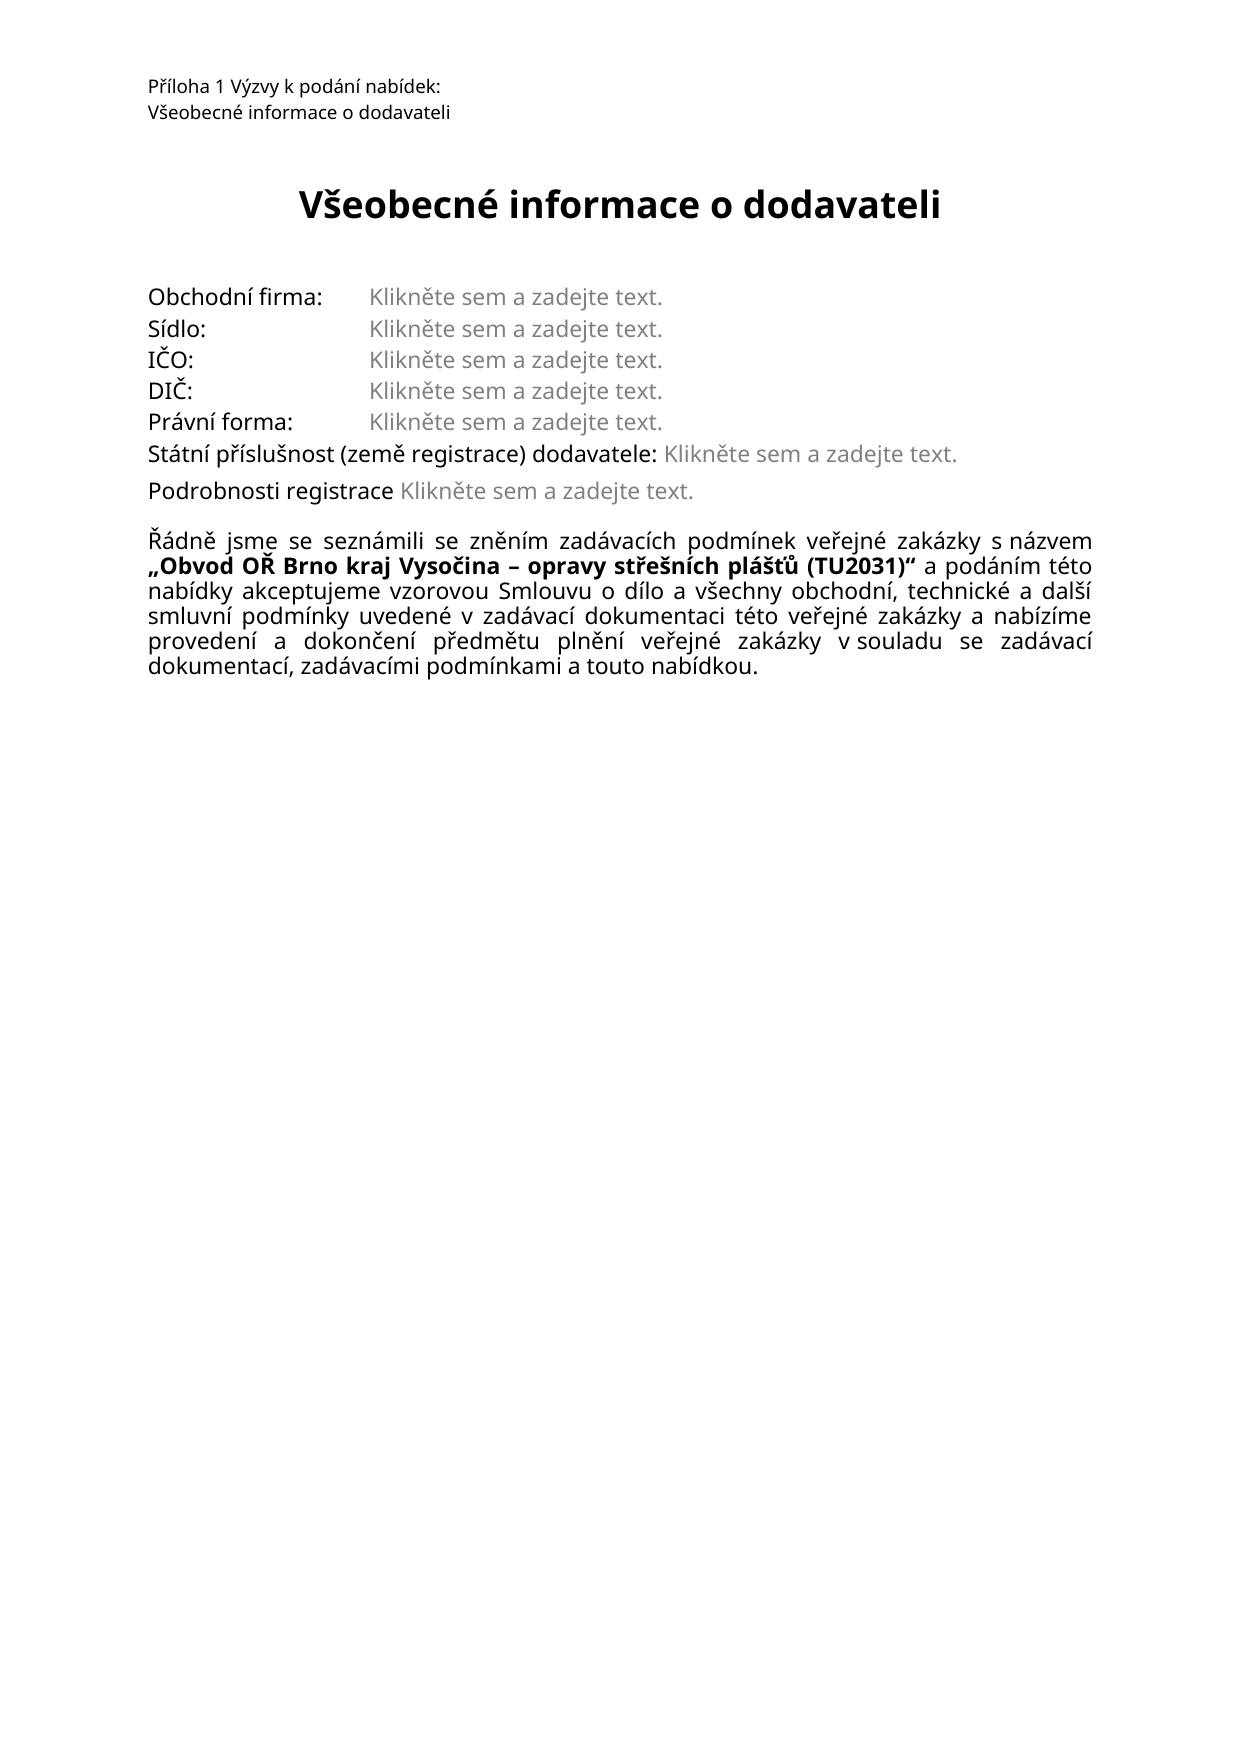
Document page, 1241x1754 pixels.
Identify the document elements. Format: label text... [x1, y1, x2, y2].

text Podrobnosti registrace [148, 479, 1093, 504]
title Všeobecné informace o dodavateli [148, 178, 1093, 229]
text Řádně jsme se seznámili se zněním zadávacích podmínek veřejné zakázky s názvem „Obvod OŘ Brno kraj Vysočina – opravy střešních plášťů (TU2031)“ a podáním této nabídky akceptujeme vzorovou Smlouvu o dílo a všechny obchodní, technické a další smluvní podmínky uvedené v zadávací dokumentaci této veřejné zakázky a nabízíme provedení a dokončení předmětu plnění veřejné zakázky v souladu se zadávací dokumentací, zadávacími podmínkami a touto nabídkou. [148, 529, 1093, 679]
text DIČ: [148, 379, 1093, 404]
text IČO: [148, 348, 1093, 373]
text Státní příslušnost (země registrace) dodavatele: [148, 442, 1093, 467]
text Právní forma: [148, 411, 1093, 436]
text Sídlo: [148, 317, 1093, 342]
text Obchodní firma: [148, 286, 1093, 311]
